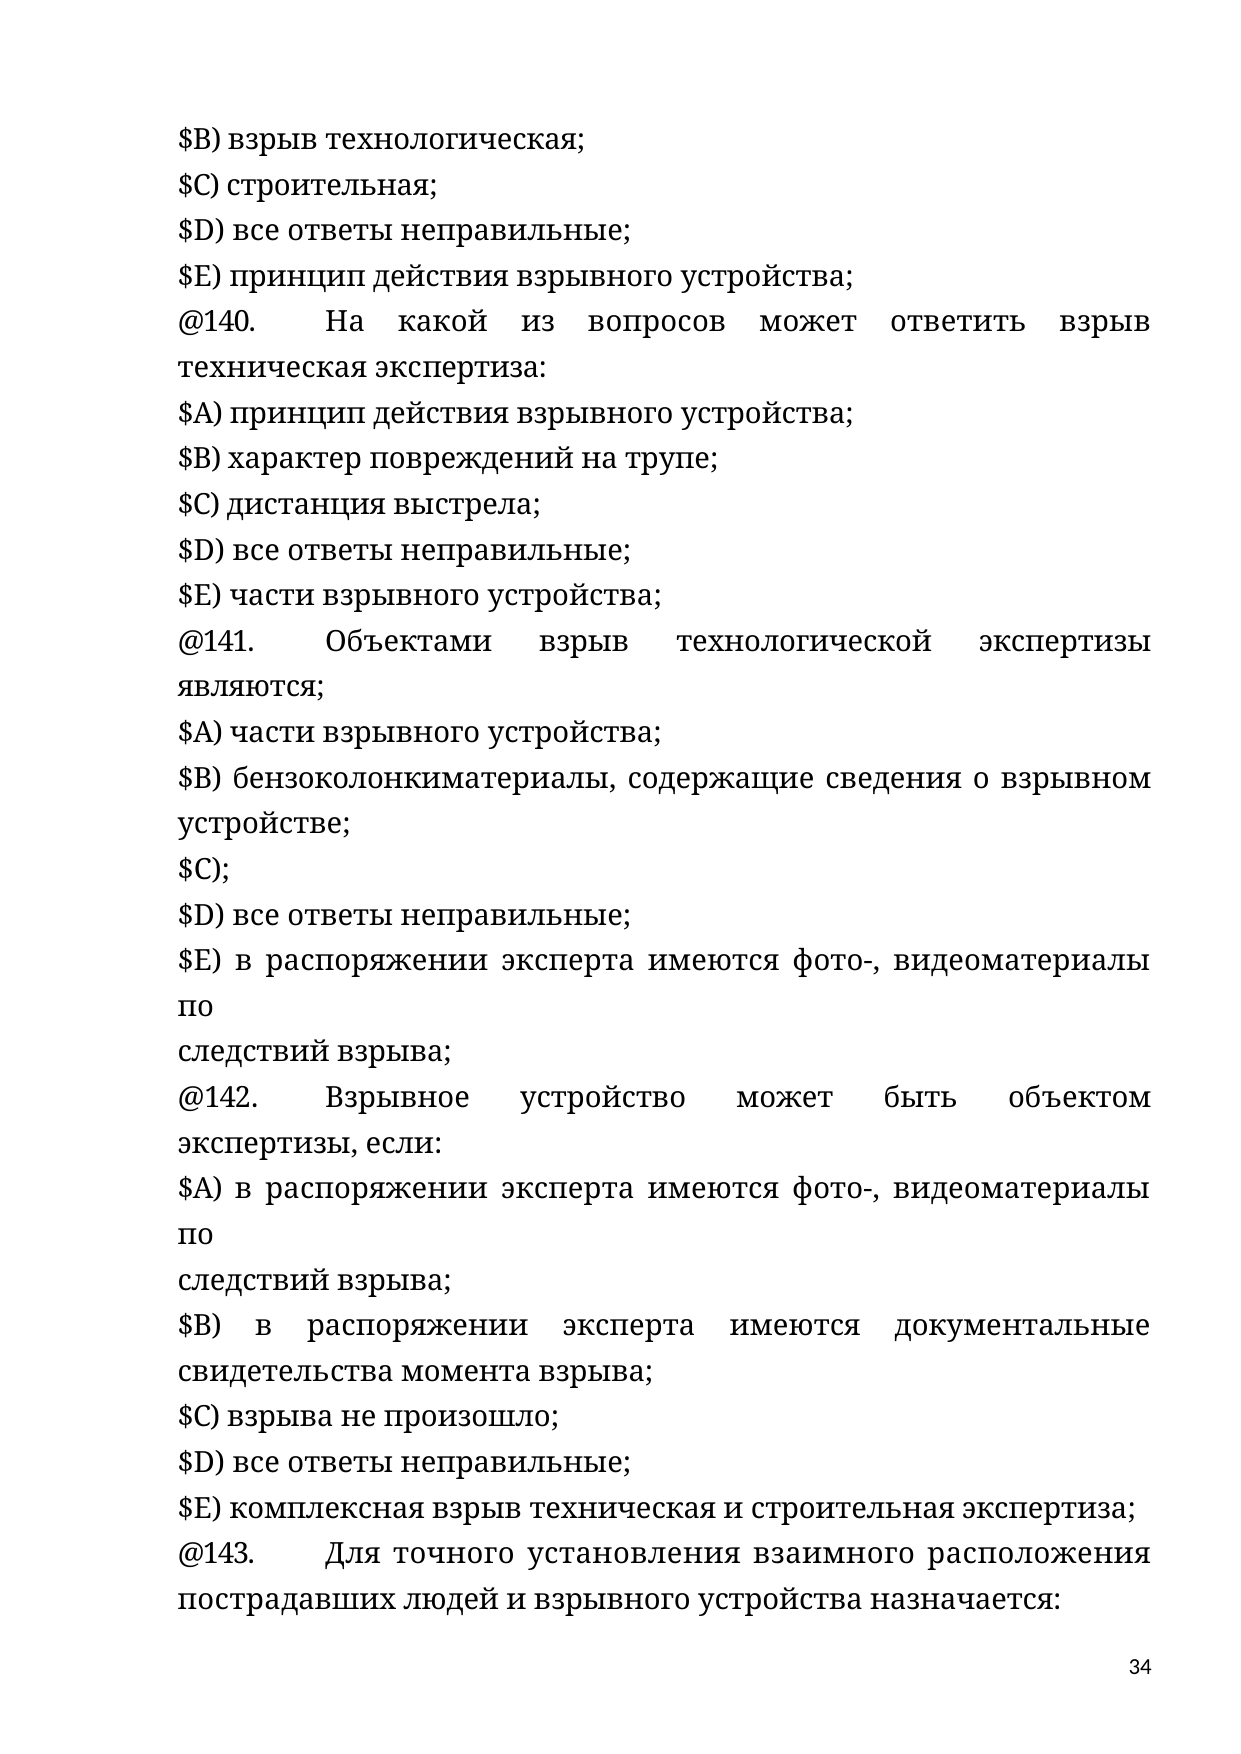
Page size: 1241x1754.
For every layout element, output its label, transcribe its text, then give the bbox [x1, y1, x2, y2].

text $A) части взрывного устройства; [177, 711, 1152, 751]
text $C) дистанция выстрела; [177, 483, 1152, 523]
text @140. На какой из вопросов может ответить взрыв техническая экспертиза: [177, 301, 1152, 386]
text $B) в распоряжении эксперта имеются документальные свидетельства момента взрыва; [177, 1304, 1152, 1390]
text $E) принцип действия взрывного устройства; [177, 255, 1152, 295]
text $D) все ответы неправильные; [177, 1441, 1152, 1481]
text $B) взрыв технологическая; [177, 118, 1152, 158]
text @141. Объектами взрыв технологической экспертизы являются; [177, 620, 1152, 705]
text $E) комплексная взрыв техническая и строительная экспертиза; [177, 1487, 1152, 1527]
text $C) взрыва не произошло; [177, 1396, 1152, 1435]
text $A) принцип действия взрывного устройства; [177, 392, 1152, 432]
text $C); [177, 848, 1152, 888]
text $D) все ответы неправильные; [177, 209, 1152, 249]
text $C) строительная; [177, 164, 1152, 203]
text $E) части взрывного устройства; [177, 574, 1152, 614]
text $A) в распоряжении эксперта имеются фото-, видеоматериалы по следствий взрыва; [177, 1167, 1152, 1298]
text $B) характер повреждений на трупе; [177, 437, 1152, 477]
text @143. Для точного установления взаимного расположения пострадавших людей и взрывного устройства назначается: [177, 1532, 1152, 1618]
text @142. Взрывное устройство может быть объектом экспертизы, если: [177, 1076, 1152, 1162]
text $B) бензоколонкиматериалы, содержащие сведения о взрывном устройстве; [177, 757, 1152, 842]
text $D) все ответы неправильные; [177, 894, 1152, 933]
text $D) все ответы неправильные; [177, 529, 1152, 568]
text $E) в распоряжении эксперта имеются фото-, видеоматериалы по следствий взрыва; [177, 939, 1152, 1070]
